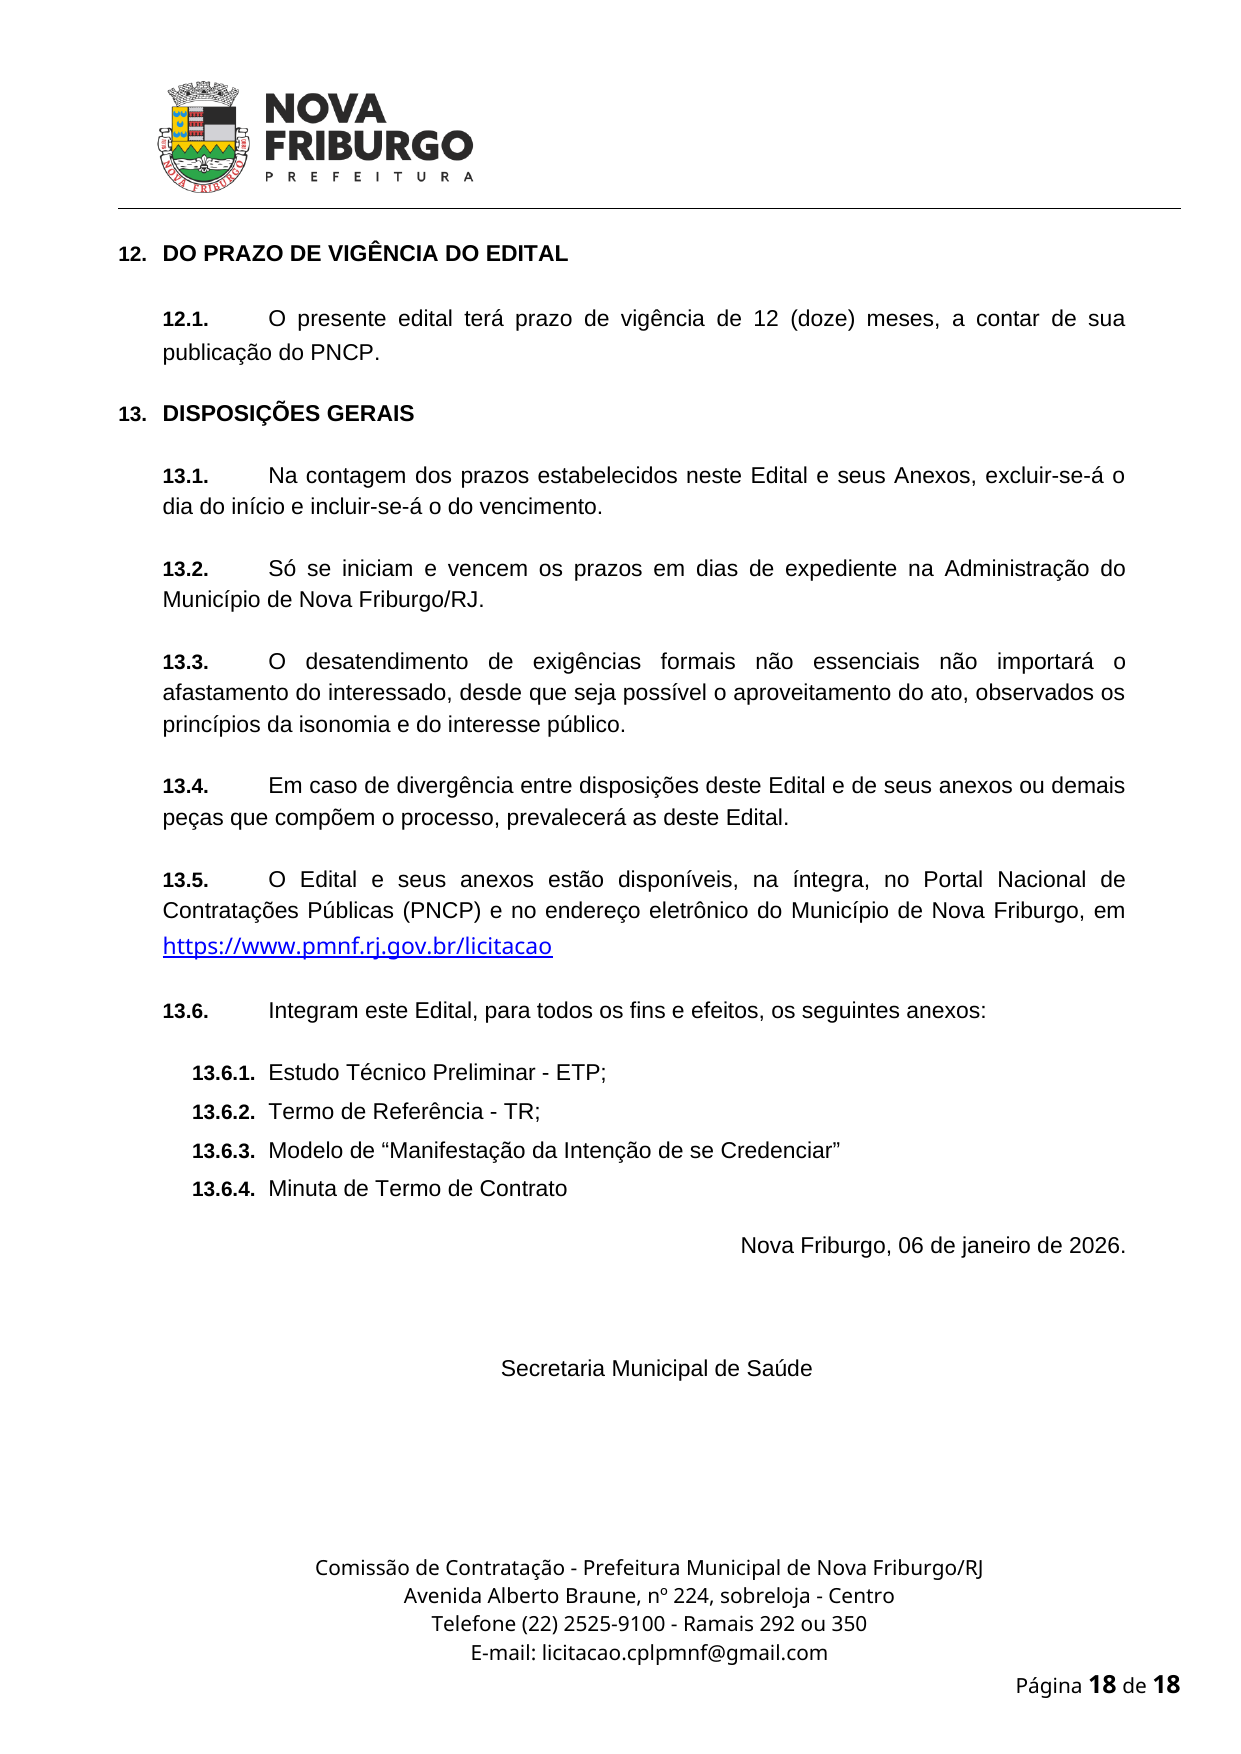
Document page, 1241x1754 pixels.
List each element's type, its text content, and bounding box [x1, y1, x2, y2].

list Na contagem dos prazos estabelecidos neste Edital e seus Anexos, excluir-se-á o dia do início e incluir-se-á o do vencimento. [162, 462, 1126, 519]
text Secretaria Municipal de Saúde [118, 1355, 1126, 1381]
text Nova Friburgo, 06 de janeiro de 2026. [118, 1232, 1126, 1258]
list Estudo Técnico Preliminar - ETP; [119, 1059, 1126, 1085]
list O presente edital terá prazo de vigência de 12 (doze) meses, a contar de sua publicação do PNCP. [162, 302, 1126, 365]
list Modelo de “Manifestação da Intenção de se Credenciar” [119, 1137, 1126, 1163]
list Termo de Referência - TR; [119, 1098, 1126, 1124]
list O Edital e seus anexos estão disponíveis, na íntegra, no Portal Nacional de Contratações Públicas (PNCP) e no endereço eletrônico do Município de Nova Friburgo, em https://www.pmnf.rj.gov.br/licitacao [162, 866, 1126, 961]
list Integram este Edital, para todos os fins e efeitos, os seguintes anexos: [162, 997, 1126, 1024]
list Só se iniciam e vencem os prazos em dias de expediente na Administração do Município de Nova Friburgo/RJ. [162, 555, 1126, 613]
subtitle DO PRAZO DE VIGÊNCIA DO EDITAL [118, 240, 1126, 267]
list O desatendimento de exigências formais não essenciais não importará o afastamento do interessado, desde que seja possível o aproveitamento do ato, observados os princípios da isonomia e do interesse público. [162, 648, 1126, 737]
subtitle DISPOSIÇÕES GERAIS [118, 400, 1126, 426]
list Minuta de Termo de Contrato [119, 1175, 1126, 1202]
list Em caso de divergência entre disposições deste Edital e de seus anexos ou demais peças que compõem o processo, prevalecerá as deste Edital. [162, 772, 1126, 830]
picture [118, 68, 512, 207]
